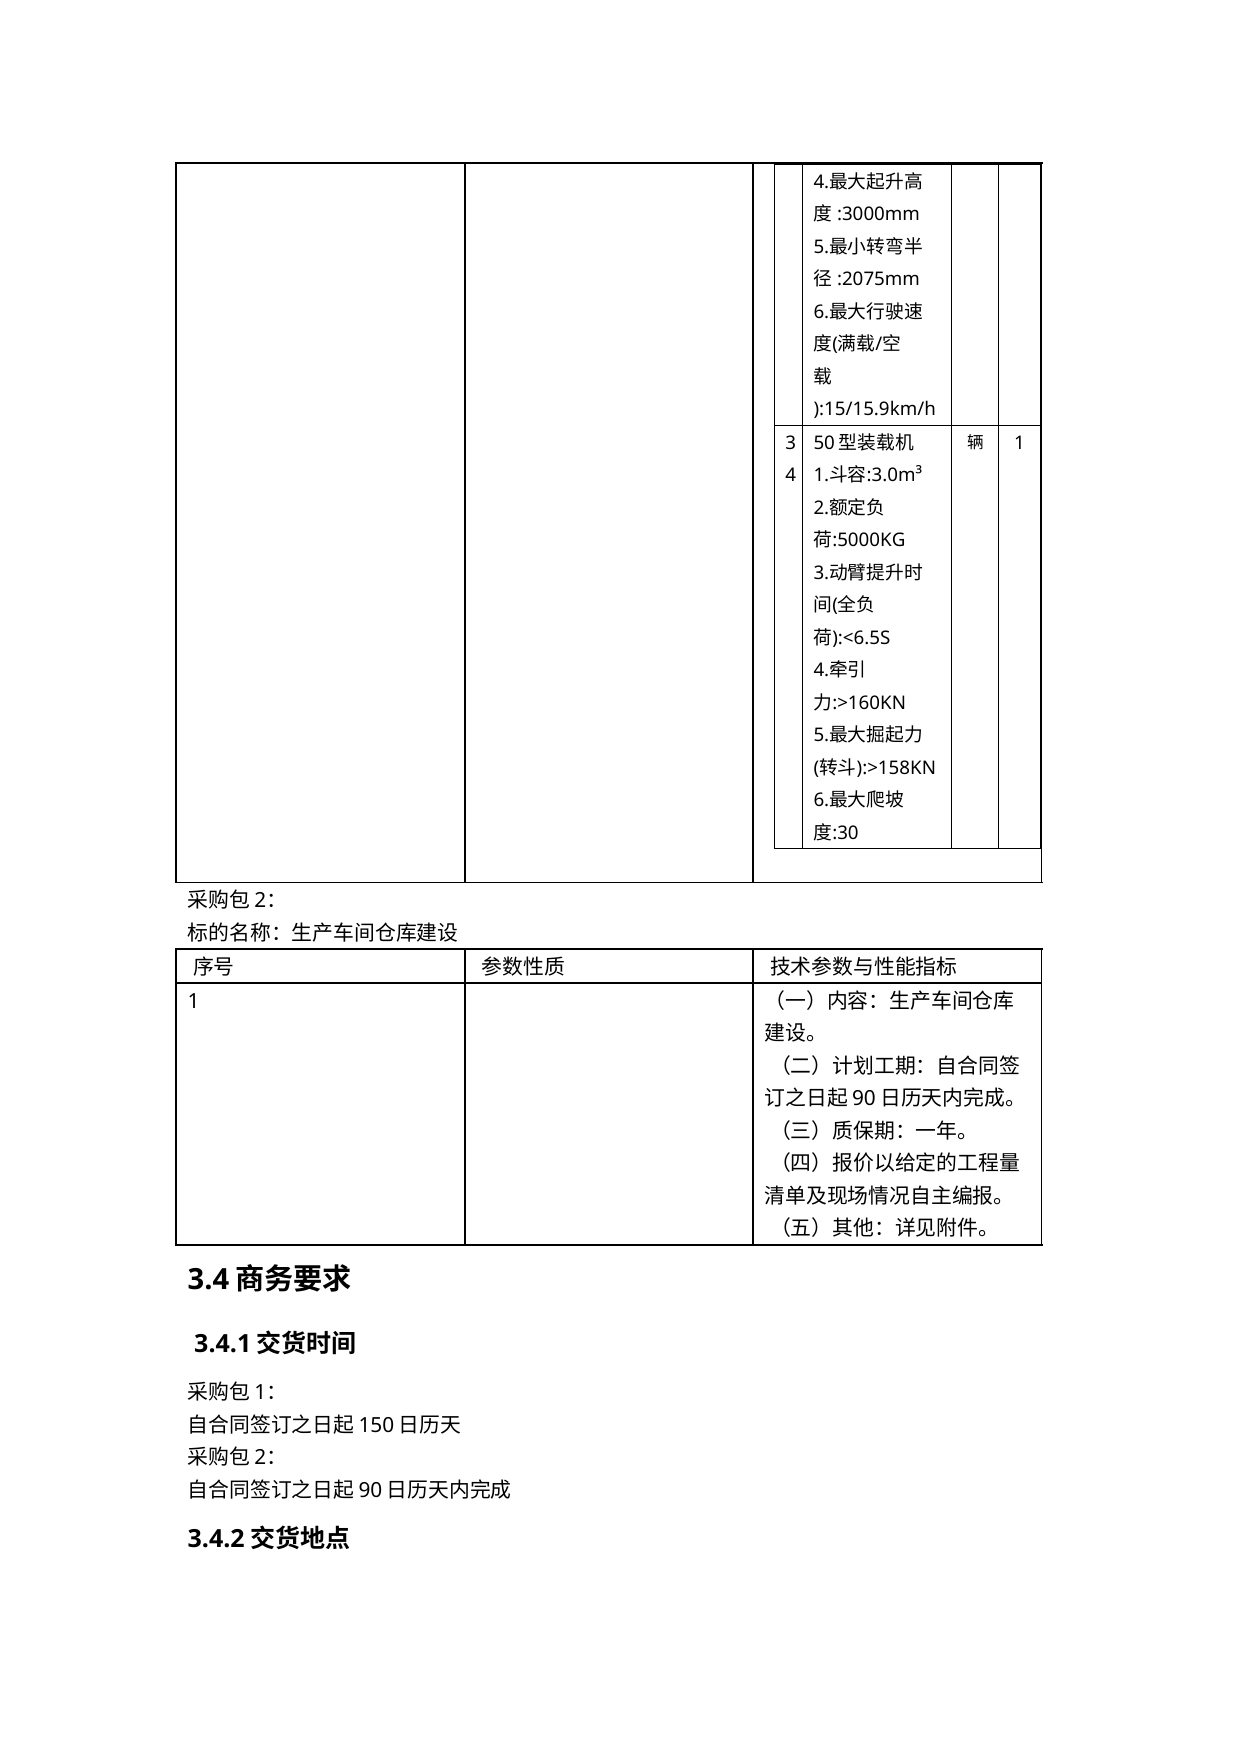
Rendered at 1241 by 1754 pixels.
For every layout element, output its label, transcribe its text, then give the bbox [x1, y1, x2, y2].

text 标的名称：生产车间仓库建设 [187, 916, 1053, 948]
text 采购包2： [187, 1440, 1053, 1473]
table_cell 生产车间仓库设备 [754, 164, 1041, 882]
table_header 序号 [177, 950, 464, 982]
text 自合同签订之日起150日历天 [187, 1408, 1053, 1440]
table_cell [466, 164, 752, 882]
table_header 参数性质 [466, 950, 752, 982]
text 自合同签订之日起90日历天内完成 [187, 1473, 1053, 1505]
text 采购包2： [187, 883, 1053, 916]
table_cell [466, 984, 752, 1244]
table_cell 1 [177, 984, 464, 1244]
text 3.4商务要求 [187, 1245, 1053, 1310]
table_cell 1 [177, 164, 464, 882]
table_header 技术参数与性能指标 [754, 950, 1041, 982]
text 采购包1： [187, 1375, 1053, 1408]
table_cell （一）内容：生产车间仓库建设。 （二）计划工期：自合同签订之日起90日历天内完成。 （三）质保期：一年。 （四）报价以给定的工程量清单及现场情况自主编报。 （五）其他：详见附件。 [754, 984, 1041, 1244]
text 3.4.2交货地点 [187, 1505, 1053, 1570]
text 3.4.1交货时间 [187, 1310, 1053, 1375]
